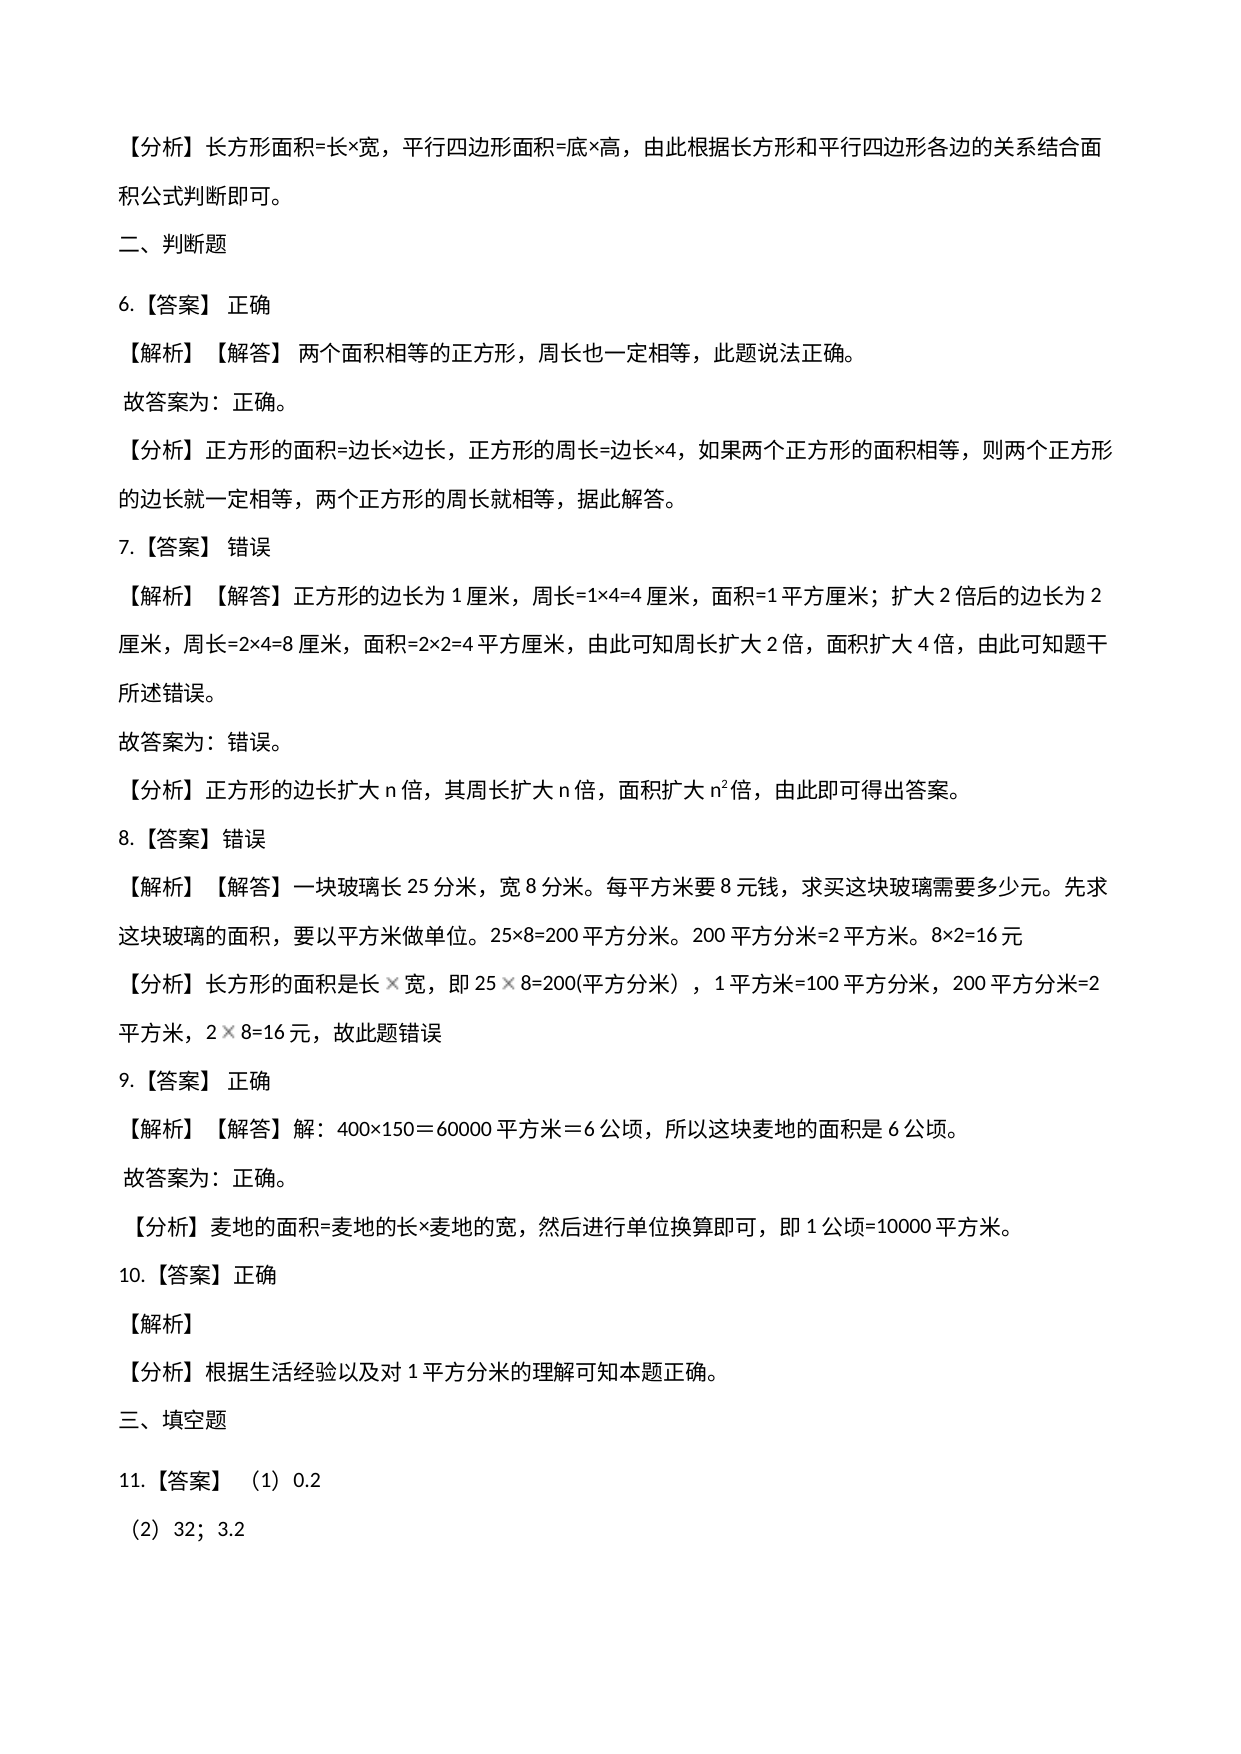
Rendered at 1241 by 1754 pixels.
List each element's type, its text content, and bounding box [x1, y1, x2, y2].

text 【分析】长方形面积=长×宽，平行四边形面积=底×高，由此根据长方形和平行四边形各边的关系结合面积公式判断即可。 [118, 129, 1122, 211]
text 【分析】长方形的面积是长宽，即258=200(平方分米），1平方米=100平方分米，200平方分米=2平方米，28=16元，故此题错误 [118, 967, 1122, 1048]
text 7.【答案】 错误 [118, 530, 1122, 562]
text 【分析】正方形的面积=边长×边长，正方形的周长=边长×4，如果两个正方形的面积相等，则两个正方形的边长就一定相等，两个正方形的周长就相等，据此解答。 [118, 433, 1122, 514]
picture [380, 976, 405, 993]
text 【解析】【解答】正方形的边长为1厘米，周长=1×4=4厘米，面积=1平方厘米；扩大2倍后的边长为2厘米，周长=2×4=8厘米，面积=2×2=4平方厘米，由此可知周长扩大2倍，面积扩大4倍，由此可知题干所述错误。 故答案为：错误。 [118, 578, 1122, 757]
text 8.【答案】错误 [118, 821, 1122, 854]
text 【分析】正方形的边长扩大n倍，其周长扩大n倍，面积扩大n2倍，由此即可得出答案。 [118, 773, 1122, 805]
text 二、判断题 [118, 227, 1122, 259]
text 三、填空题 [118, 1403, 1122, 1435]
picture [216, 1025, 241, 1042]
text 【解析】【解答】一块玻璃长25分米，宽8分米。每平方米要8元钱，求买这块玻璃需要多少元。先求这块玻璃的面积，要以平方米做单位。25×8=200平方分米。200平方分米=2平方米。8×2=16元 [118, 869, 1122, 951]
text 【分析】根据生活经验以及对1平方分米的理解可知本题正确。 [118, 1354, 1122, 1387]
text 【解析】【解答】 两个面积相等的正方形，周长也一定相等，此题说法正确。 故答案为：正确。 [118, 336, 1122, 417]
text 【解析】【解答】解：400×150＝60000平方米＝6公顷，所以这块麦地的面积是6公顷。 故答案为：正确。 【分析】麦地的面积=麦地的长×麦地的宽，然后进行单位换算即可，即1公顷=10000平方米。 [118, 1112, 1122, 1242]
text 9.【答案】 正确 [118, 1064, 1122, 1096]
text 11.【答案】 （1）0.2 （2）32；3.2 [118, 1464, 1122, 1545]
picture [496, 976, 521, 993]
text 【解析】 [118, 1306, 1122, 1339]
text 6.【答案】 正确 [118, 287, 1122, 320]
text 10.【答案】正确 [118, 1258, 1122, 1290]
